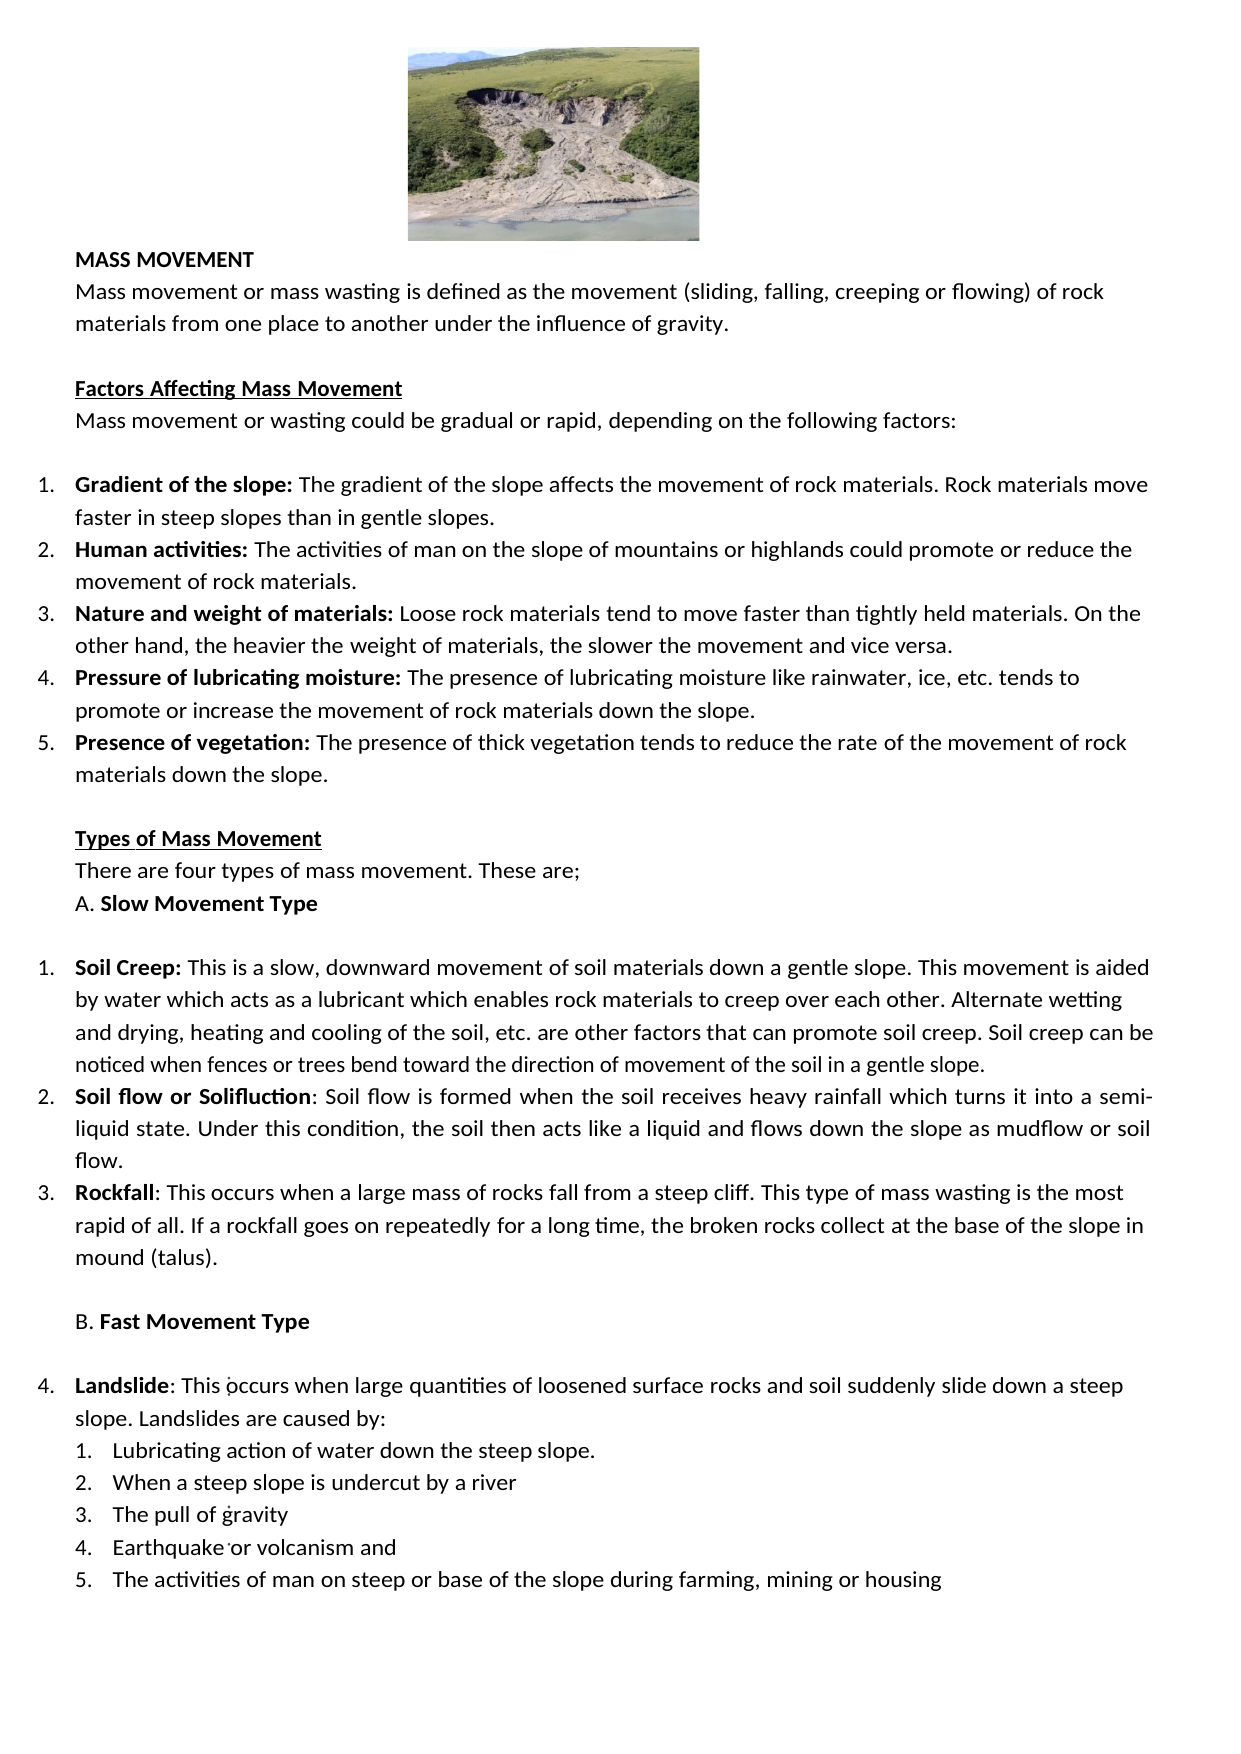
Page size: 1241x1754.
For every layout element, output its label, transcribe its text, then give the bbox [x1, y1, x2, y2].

list Soil Creep: This is a slow, downward movement of soil materials down a gentle slope. This movement is aided by water which acts as a lubricant which enables rock materials to creep over each other. Alternate wetting and drying, heating and cooling of the soil, etc. are other factors that can promote soil creep. Soil creep can be noticed when fences or trees bend toward the direction of movement of the soil in a gentle slope. [37, 953, 1165, 1078]
text Mass movement or wasting could be gradual or rapid, depending on the following factors: [75, 406, 1165, 434]
list Human activities: The activities of man on the slope of mountains or highlands could promote or reduce the movement of rock materials. [37, 535, 1159, 595]
text Mass movement or mass wasting is defined as the movement (sliding, falling, creeping or flowing) of rock materials from one place to another under the influence of gravity. [75, 277, 1165, 337]
list Rockfall: This occurs when a large mass of rocks fall from a steep cliff. This type of mass wasting is the most rapid of all. If a rockfall goes on repeatedly for a long time, the broken rocks collect at the base of the slope in mound (talus). [37, 1178, 1161, 1271]
list Pressure of lubricating moisture: The presence of lubricating moisture like rainwater, ice, etc. tends to promote or increase the movement of rock materials down the slope. [37, 663, 1137, 724]
list The pull of gravity [75, 1500, 1165, 1528]
text There are four types of mass movement. These are; [75, 857, 1165, 885]
list Presence of vegetation: The presence of thick vegetation tends to reduce the rate of the movement of rock materials down the slope. [37, 728, 1156, 788]
list Gradient of the slope: The gradient of the slope affects the movement of rock materials. Rock materials move faster in steep slopes than in gentle slopes. [37, 470, 1164, 531]
list Landslide: This occurs when large quantities of loosened surface rocks and soil suddenly slide down a steep slope. Landslides are caused by: [37, 1372, 1154, 1432]
list The activities of man on steep or base of the slope during farming, mining or housing [75, 1565, 1165, 1593]
list Nature and weight of materials: Loose rock materials tend to move faster than tightly held materials. On the other hand, the heavier the weight of materials, the slower the movement and vice versa. [37, 599, 1162, 659]
subtitle Factors Affecting Mass Movement [75, 374, 1165, 402]
list Lubricating action of water down the steep slope. [75, 1436, 1154, 1464]
list When a steep slope is undercut by a river [75, 1468, 1154, 1496]
list Earthquake or volcanism and [75, 1533, 1165, 1561]
subtitle Types of Mass Movement [75, 824, 1165, 852]
text MASS MOVEMENT [75, 75, 1165, 273]
list Soil flow or Solifluction: Soil flow is formed when the soil receives heavy rainfall which turns it into a semi- liquid state. Under this condition, the soil then acts like a liquid and flows down the slope as mudflow or soil flow. [37, 1082, 1154, 1174]
picture [407, 47, 700, 241]
text A. Slow Movement Type [75, 889, 1165, 917]
text B. Fast Movement Type [75, 1307, 1165, 1335]
